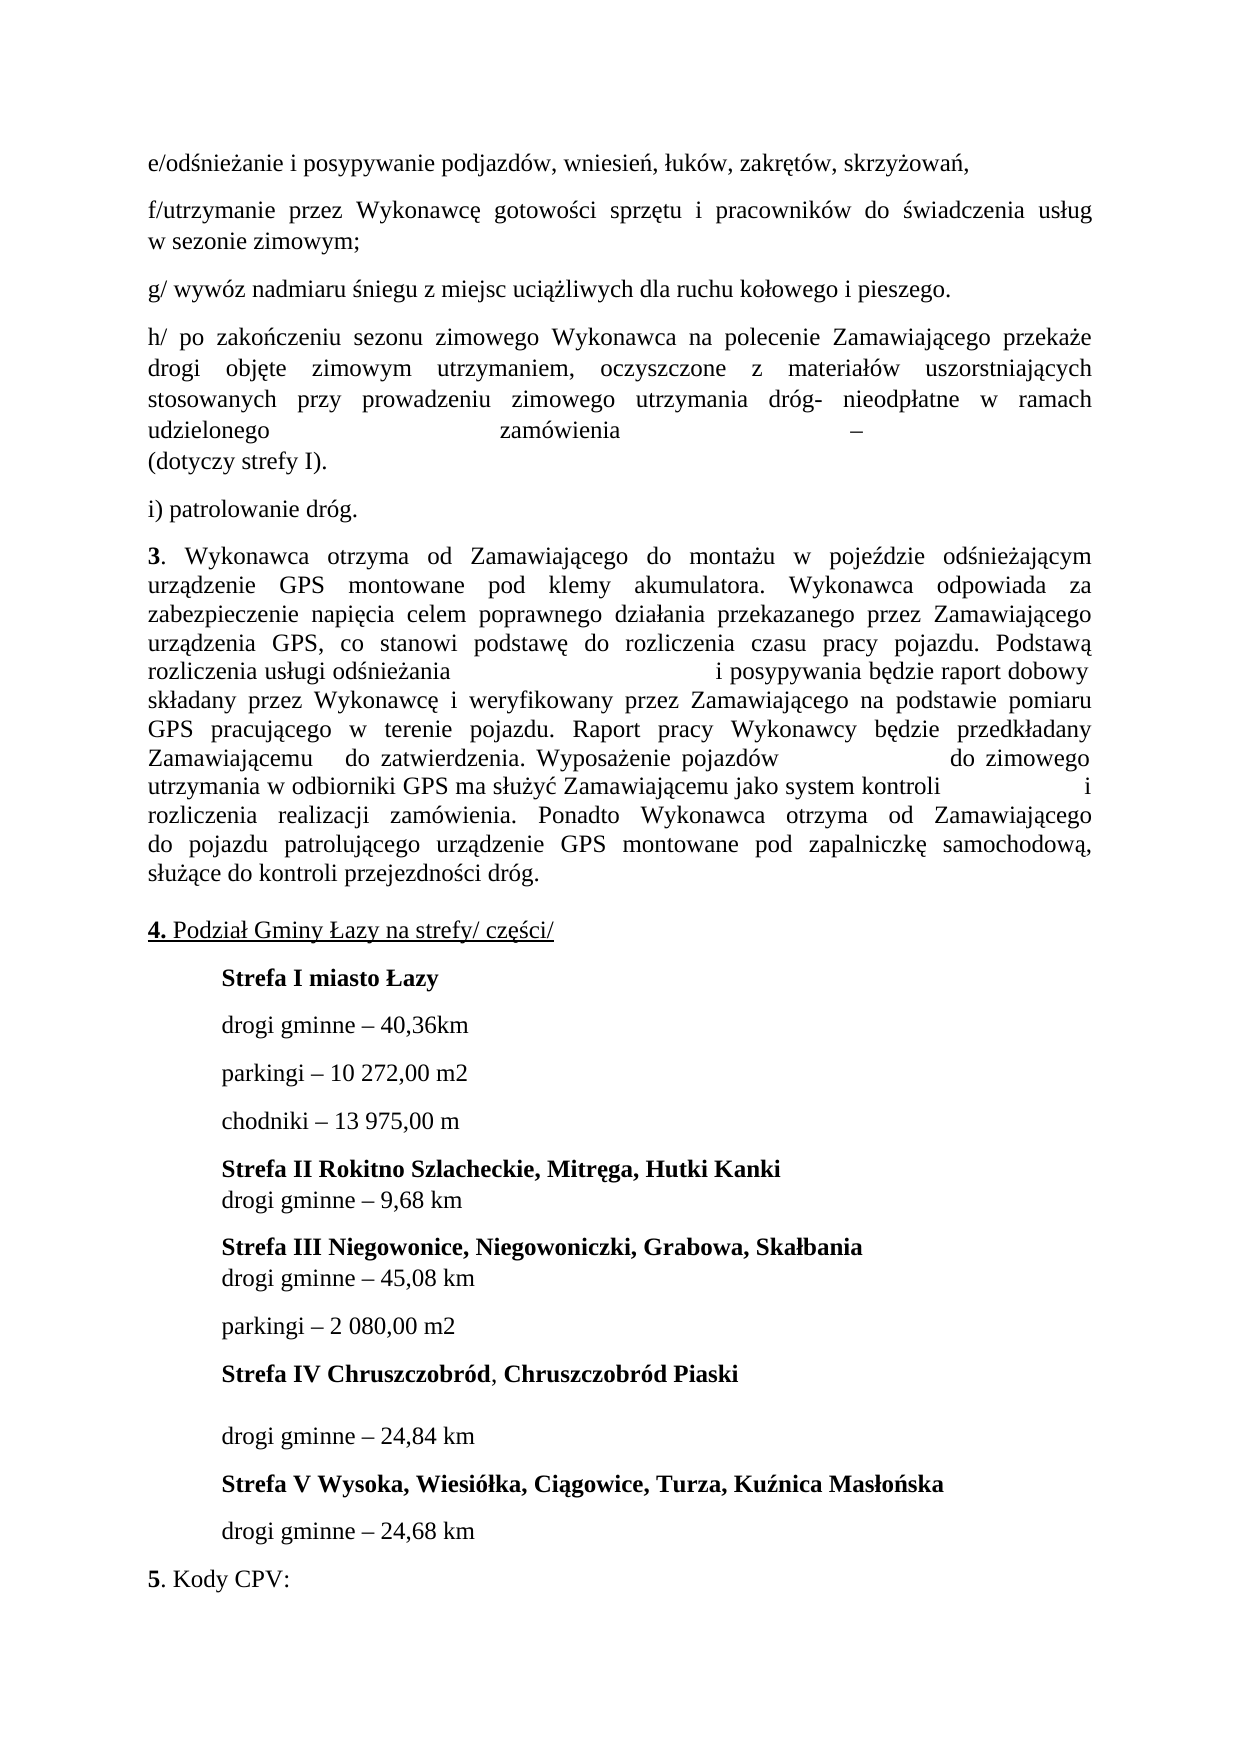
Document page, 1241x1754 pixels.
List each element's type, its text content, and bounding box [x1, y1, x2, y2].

text Strefa III Niegowonice, Niegowoniczki, Grabowa, Skałbania drogi gminne – 45,08 km [148, 1232, 1093, 1292]
text Strefa II Rokitno Szlacheckie, Mitręga, Hutki Kanki drogi gminne – 9,68 km [192, 1154, 1093, 1213]
text chodniki – 13 975,00 m [148, 1106, 1093, 1135]
text 3. Wykonawca otrzyma od Zamawiającego do montażu w pojeździe odśnieżającym urządzenie GPS montowane pod klemy akumulatora. Wykonawca odpowiada za zabezpieczenie napięcia celem poprawnego działania przekazanego przez Zamawiającego urządzenia GPS, co stanowi podstawę do rozliczenia czasu pracy pojazdu. Podstawą rozliczenia usługi odśnieżania i posypywania będzie raport dobowy składany przez Wykonawcę i weryfikowany przez Zamawiającego na podstawie pomiaru GPS pracującego w terenie pojazdu. Raport pracy Wykonawcy będzie przedkładany Zamawiającemu do zatwierdzenia. Wyposażenie pojazdów do zimowego utrzymania w odbiorniki GPS ma służyć Zamawiającemu jako system kontroli i rozliczenia realizacji zamówienia. Ponadto Wykonawca otrzyma od Zamawiającego do pojazdu patrolującego urządzenie GPS montowane pod zapalniczkę samochodową, służące do kontroli przejezdności dróg. [148, 541, 1093, 886]
text Strefa IV Chruszczobród, Chruszczobród Piaski drogi gminne – 24,84 km [148, 1359, 1093, 1450]
text 4. Podział Gminy Łazy na strefy/ części/ [148, 915, 1093, 944]
text Strefa V Wysoka, Wiesiółka, Ciągowice, Turza, Kuźnica Masłońska [148, 1469, 1093, 1497]
text drogi gminne – 40,36km [148, 1011, 1093, 1039]
text 5. Kody CPV: [148, 1564, 1093, 1593]
text h/ po zakończeniu sezonu zimowego Wykonawca na polecenie Zamawiającego przekaże drogi objęte zimowym utrzymaniem, oczyszczone z materiałów uszorstniających stosowanych przy prowadzeniu zimowego utrzymania dróg- nieodpłatne w ramach udzielonego zamówienia – (dotyczy strefy I). [148, 322, 1093, 475]
text g/ wywóz nadmiaru śniegu z miejsc uciążliwych dla ruchu kołowego i pieszego. [148, 274, 1093, 303]
text f/utrzymanie przez Wykonawcę gotowości sprzętu i pracowników do świadczenia usług w sezonie zimowym; [148, 195, 1093, 255]
text i) patrolowanie dróg. [148, 494, 1093, 522]
text drogi gminne – 24,68 km [148, 1516, 1093, 1545]
text parkingi – 10 272,00 m2 [148, 1058, 1093, 1087]
text parkingi – 2 080,00 m2 [148, 1311, 1093, 1340]
text Strefa I miasto Łazy [148, 963, 1093, 992]
text e/odśnieżanie i posypywanie podjazdów, wniesień, łuków, zakrętów, skrzyżowań, [148, 148, 1093, 176]
